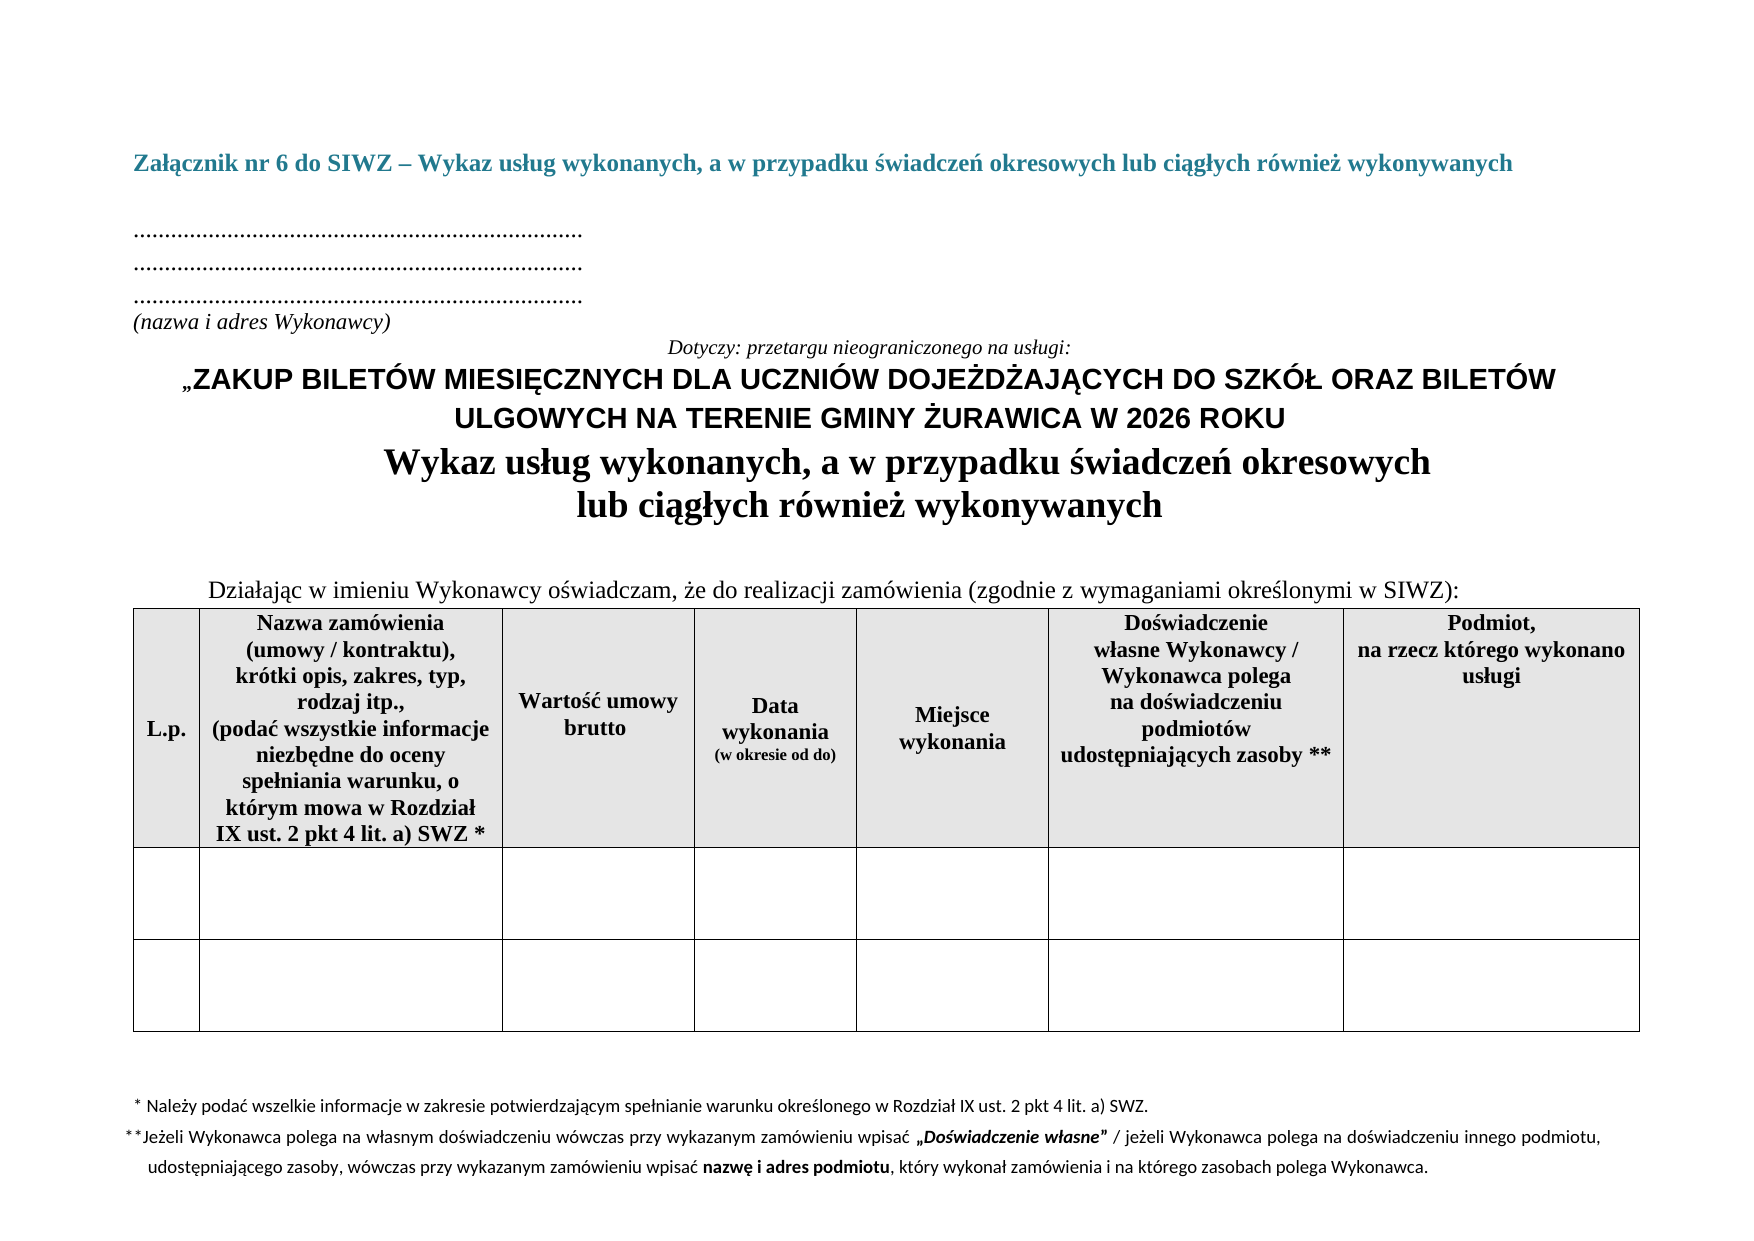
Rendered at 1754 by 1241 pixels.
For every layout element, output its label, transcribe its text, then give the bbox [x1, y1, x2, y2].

table_cell [134, 848, 199, 939]
table_cell [503, 940, 694, 1031]
table_cell [695, 848, 856, 939]
table_header L.p. [134, 609, 199, 847]
table_cell [1049, 848, 1343, 939]
table_cell [503, 848, 694, 939]
text Dotyczy: przetargu nieograniczonego na usługi: [133, 335, 1606, 359]
table_header Wartość umowy brutto [503, 609, 694, 847]
text (nazwa i adres Wykonawcy) [133, 308, 1503, 335]
text „Zakup biletów miesięcznych dla uczniów dojeżdżających do szkół oraz biletów ulgowych na terenie Gminy Żurawica w 2026 roku [133, 362, 1606, 434]
table_cell [1344, 940, 1639, 1031]
table_cell [134, 940, 199, 1031]
table_cell [200, 940, 502, 1031]
table_cell [1049, 940, 1343, 1031]
table_cell [695, 940, 856, 1031]
table_cell [857, 940, 1048, 1031]
table_cell [857, 848, 1048, 939]
table_cell [200, 848, 502, 939]
table_header Data wykonania (w okresie od do) [695, 609, 856, 847]
text Działając w imieniu Wykonawcy oświadczam, że do realizacji zamówienia (zgodnie z wymaganiami określonymi w SIWZ): [133, 575, 1606, 604]
text ........................................................................ [133, 280, 1503, 308]
table_header Miejsce wykonania [857, 609, 1048, 847]
text ........................................................................ [133, 214, 1503, 242]
text ........................................................................ [133, 247, 1503, 275]
table_cell [1344, 848, 1639, 939]
table_header Nazwa zamówienia (umowy / kontraktu), krótki opis, zakres, typ, rodzaj itp., (podać wszystkie informacje niezbędne do oceny spełniania warunku, o którym mowa w Rozdział IX ust. 2 pkt 4 lit. a) SWZ * [200, 609, 502, 847]
subtitle Załącznik nr 6 do SIWZ – Wykaz usług wykonanych, a w przypadku świadczeń okresowych lub ciągłych również wykonywanych [133, 148, 1606, 176]
table_header Podmiot, na rzecz którego wykonano usługi [1344, 609, 1639, 847]
text Wykaz usług wykonanych, a w przypadku świadczeń okresowych lub ciągłych również wykonywanych [133, 439, 1606, 526]
table_header Doświadczenie własne Wykonawcy / Wykonawca polega na doświadczeniu podmiotów udostępniających zasoby ** [1049, 609, 1343, 847]
